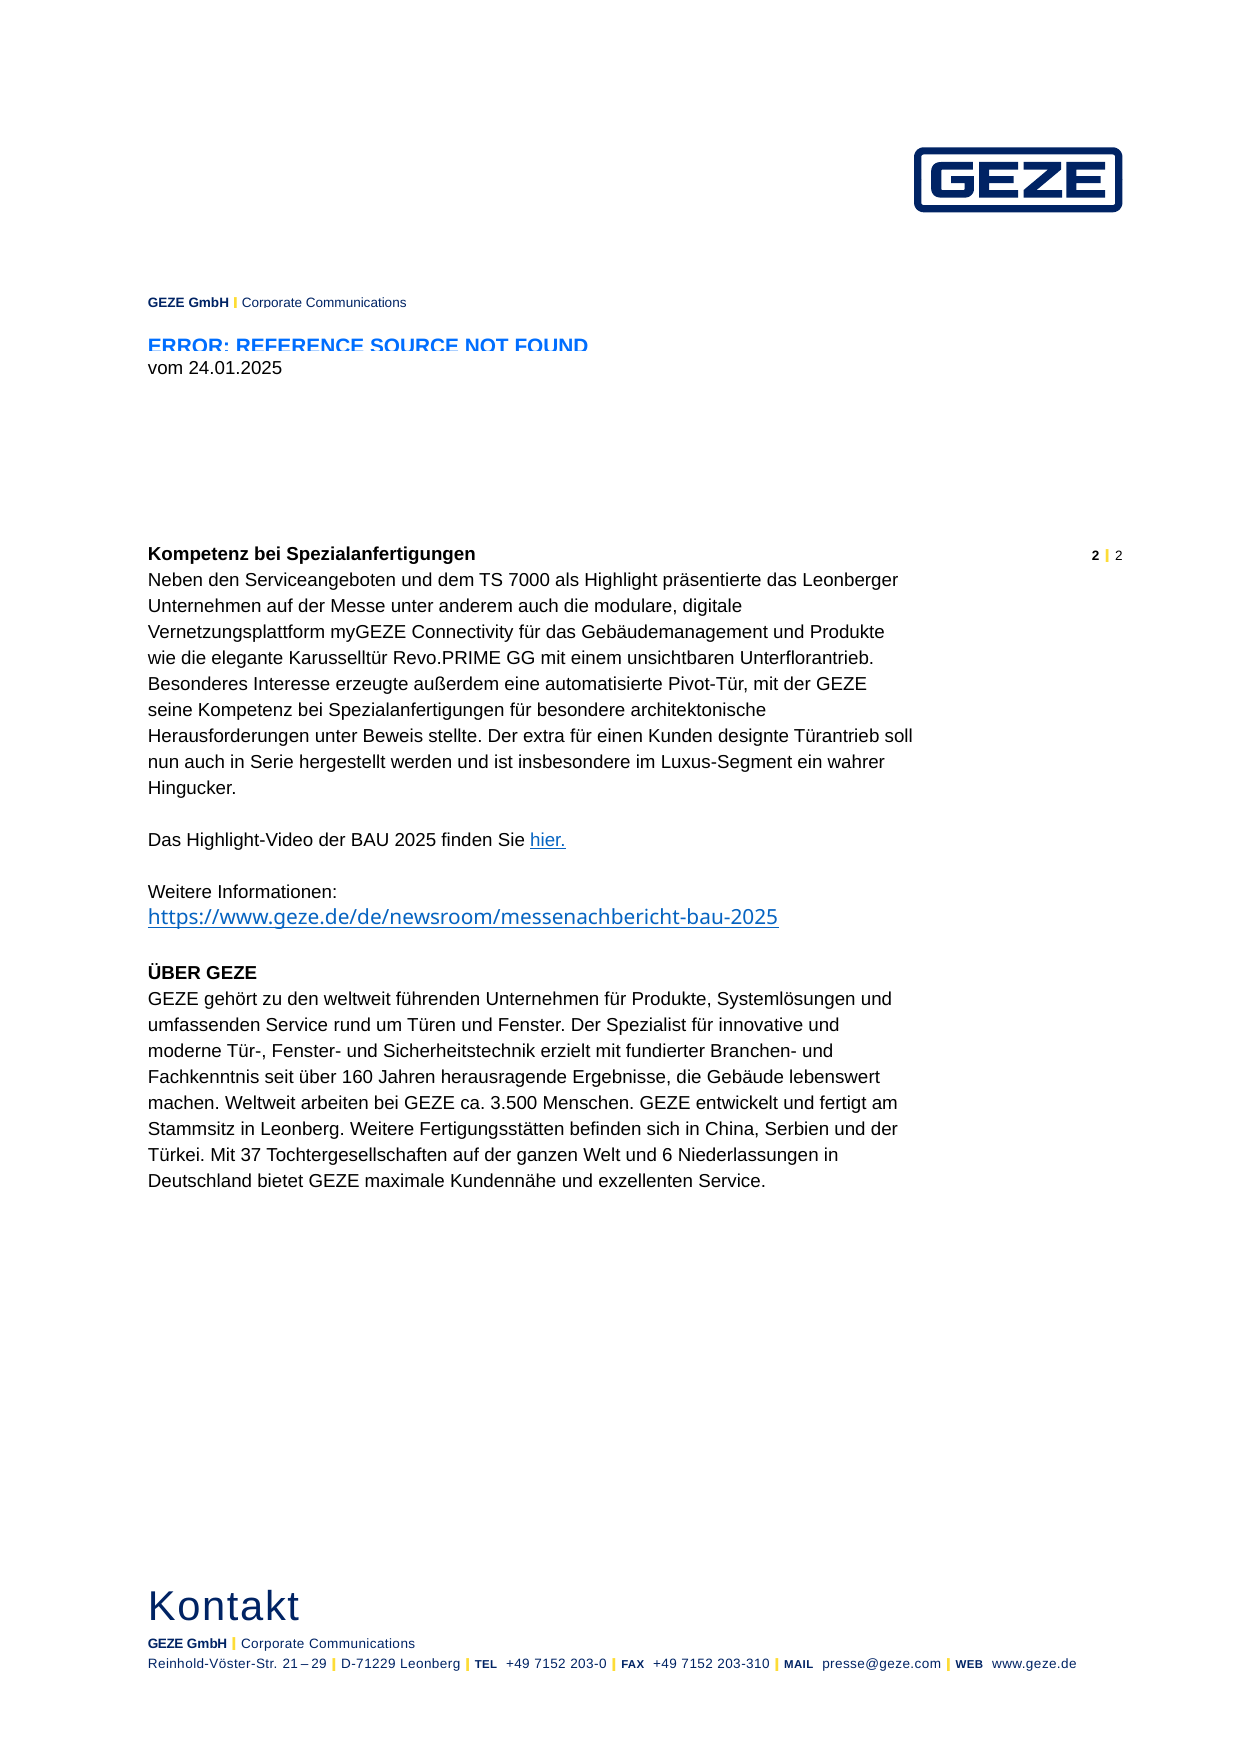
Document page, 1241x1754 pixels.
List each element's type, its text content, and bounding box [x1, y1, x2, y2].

text Weitere Informationen: [148, 876, 915, 902]
text Kompetenz bei Spezialanfertigungen [148, 538, 915, 564]
text Das Highlight-Video der BAU 2025 finden Sie hier. [148, 824, 915, 850]
text ÜBER GEZE [148, 957, 915, 983]
text https://www.geze.de/de/newsroom/messenachbericht-bau-2025 [148, 902, 915, 931]
text GEZE gehört zu den weltweit führenden Unternehmen für Produkte, Systemlösungen und umfassenden Service rund um Türen und Fenster. Der Spezialist für innovative und moderne Tür-, Fenster- und Sicherheitstechnik erzielt mit fundierter Branchen- und Fachkenntnis seit über 160 Jahren herausragende Ergebnisse, die Gebäude lebenswert machen. Weltweit arbeiten bei GEZE ca. 3.500 Menschen. GEZE entwickelt und fertigt am Stammsitz in Leonberg. Weitere Fertigungsstätten befinden sich in China, Serbien und der Türkei. Mit 37 Tochtergesellschaften auf der ganzen Welt und 6 Niederlassungen in Deutschland bietet GEZE maximale Kundennähe und exzellenten Service. [148, 983, 915, 1191]
text Neben den Serviceangeboten und dem TS 7000 als Highlight präsentierte das Leonberger Unternehmen auf der Messe unter anderem auch die modulare, digitale Vernetzungsplattform myGEZE Connectivity für das Gebäudemanagement und Produkte wie die elegante Karusselltür Revo.PRIME GG mit einem unsichtbaren Unterflorantrieb. Besonderes Interesse erzeugte außerdem eine automatisierte Pivot-Tür, mit der GEZE seine Kompetenz bei Spezialanfertigungen für besondere architektonische Herausforderungen unter Beweis stellte. Der extra für einen Kunden designte Türantrieb soll nun auch in Serie hergestellt werden und ist insbesondere im Luxus-Segment ein wahrer Hingucker. [148, 564, 915, 798]
